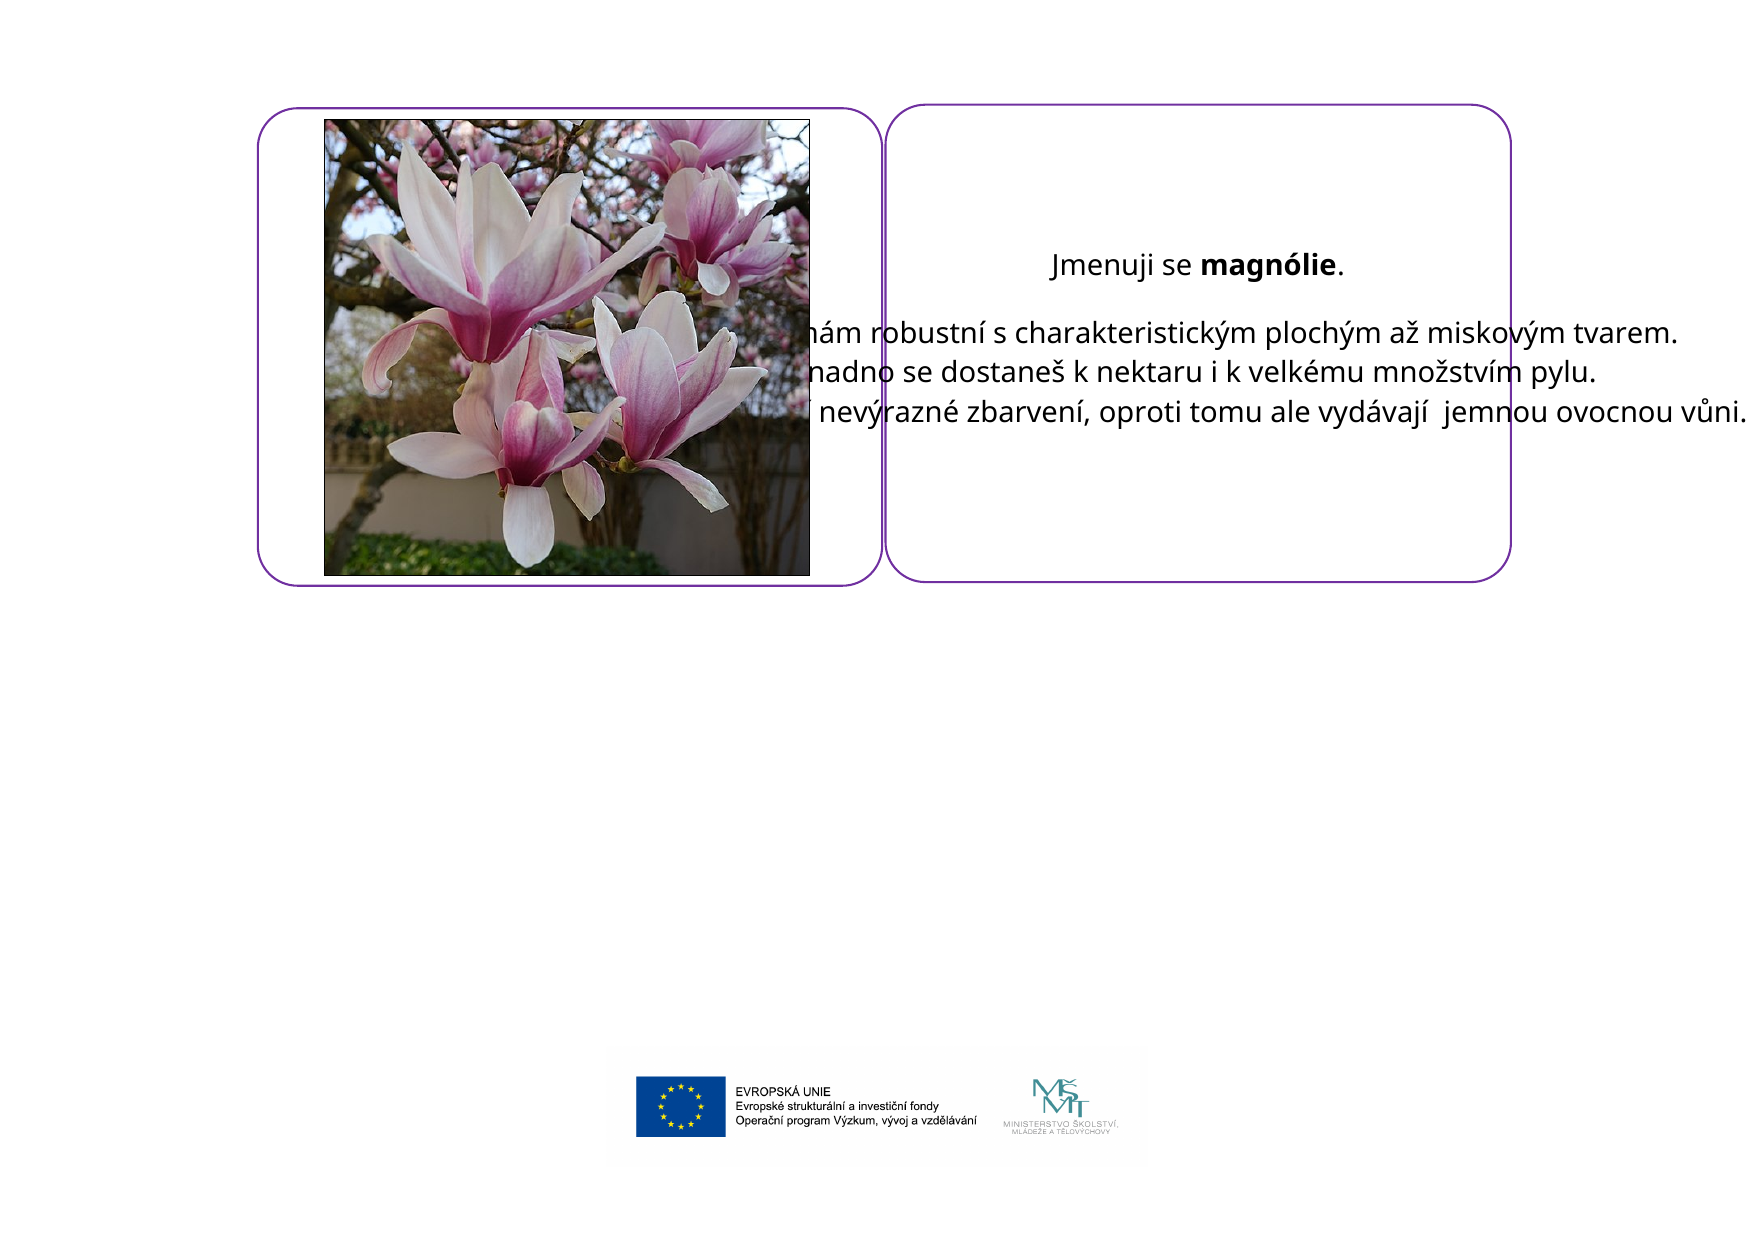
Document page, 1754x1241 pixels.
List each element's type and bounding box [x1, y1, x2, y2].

picture [606, 1046, 1148, 1167]
picture [325, 120, 809, 575]
